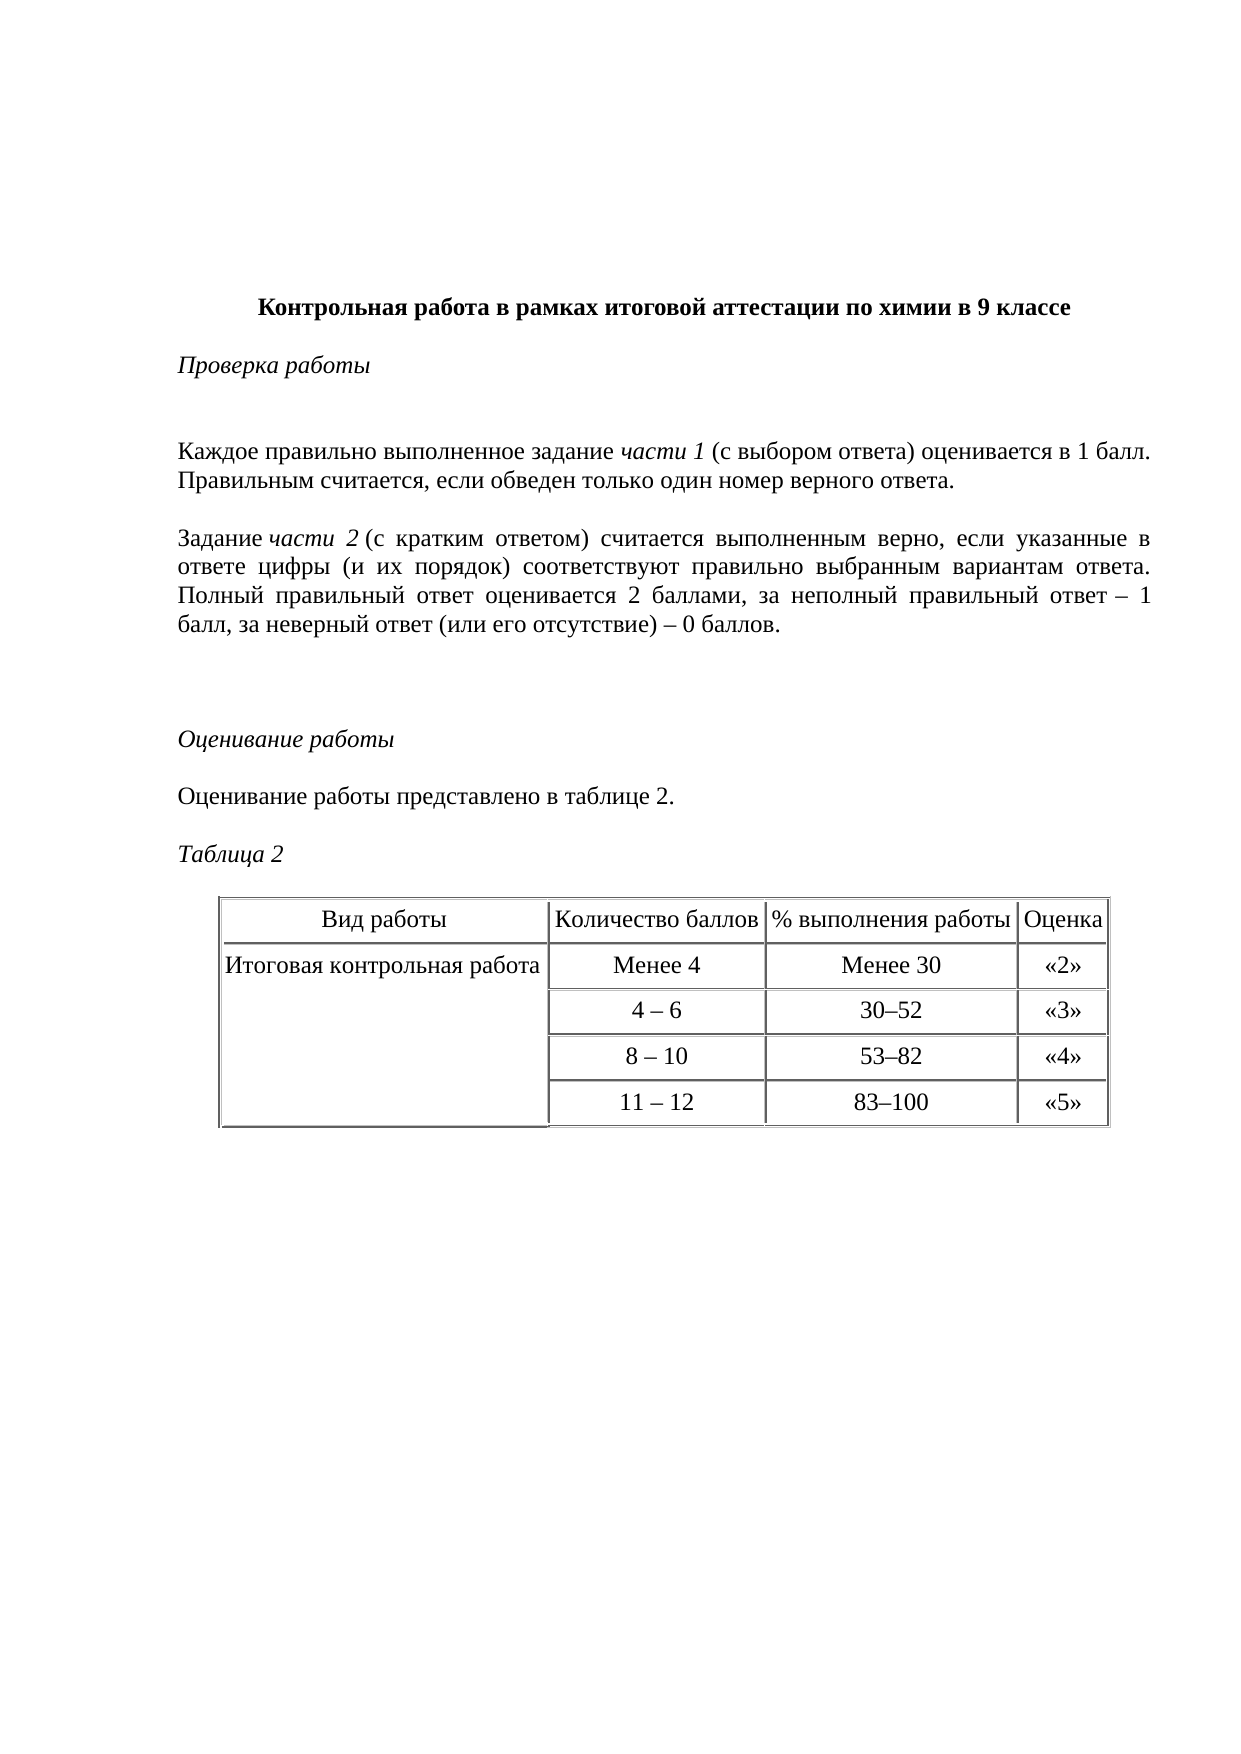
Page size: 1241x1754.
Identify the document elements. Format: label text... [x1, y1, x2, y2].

table_header Оценка [1017, 900, 1107, 942]
table_cell 83–100 [765, 1082, 1017, 1124]
text Проверка работы [177, 350, 1152, 378]
text Контрольная работа в рамках итоговой аттестации по химии в 9 классе [177, 292, 1152, 321]
table_cell 11 – 12 [548, 1082, 765, 1124]
text Задание части 2 (с кратким ответом) считается выполненным верно, если указанные в ответе цифры (и их порядок) соответствуют правильно выбранным вариантам ответа. Полный правильный ответ оценивается 2 баллами, за неполный правильный ответ – 1 балл, за неверный ответ (или его отсутствие) – 0 баллов. [177, 523, 1152, 638]
table_cell 53–82 [767, 1037, 1016, 1079]
table_cell Менее 4 [550, 945, 764, 988]
text Каждое правильно выполненное задание части 1 (с выбором ответа) оценивается в 1 балл. Правильным считается, если обведен только один номер верного ответа. [177, 436, 1152, 494]
table_cell Итоговая контрольная работа [222, 942, 548, 1124]
text Оценивание работы [177, 724, 1152, 753]
table_header % выполнения работы [765, 900, 1017, 942]
table_cell «2» [1019, 942, 1107, 988]
table_cell «3» [1017, 988, 1109, 1033]
table_cell Менее 30 [767, 945, 1016, 988]
table_cell «4» [1019, 1033, 1108, 1079]
table_cell 30–52 [767, 991, 1016, 1033]
table_cell 8 – 10 [550, 1037, 764, 1079]
text Оценивание работы представлено в таблице 2. Таблица 2 [177, 781, 1152, 868]
table_cell «5» [1017, 1079, 1107, 1124]
table_header Вид работы [222, 898, 548, 942]
table_header Количество баллов [548, 898, 765, 942]
table_cell 4 – 6 [550, 991, 764, 1033]
